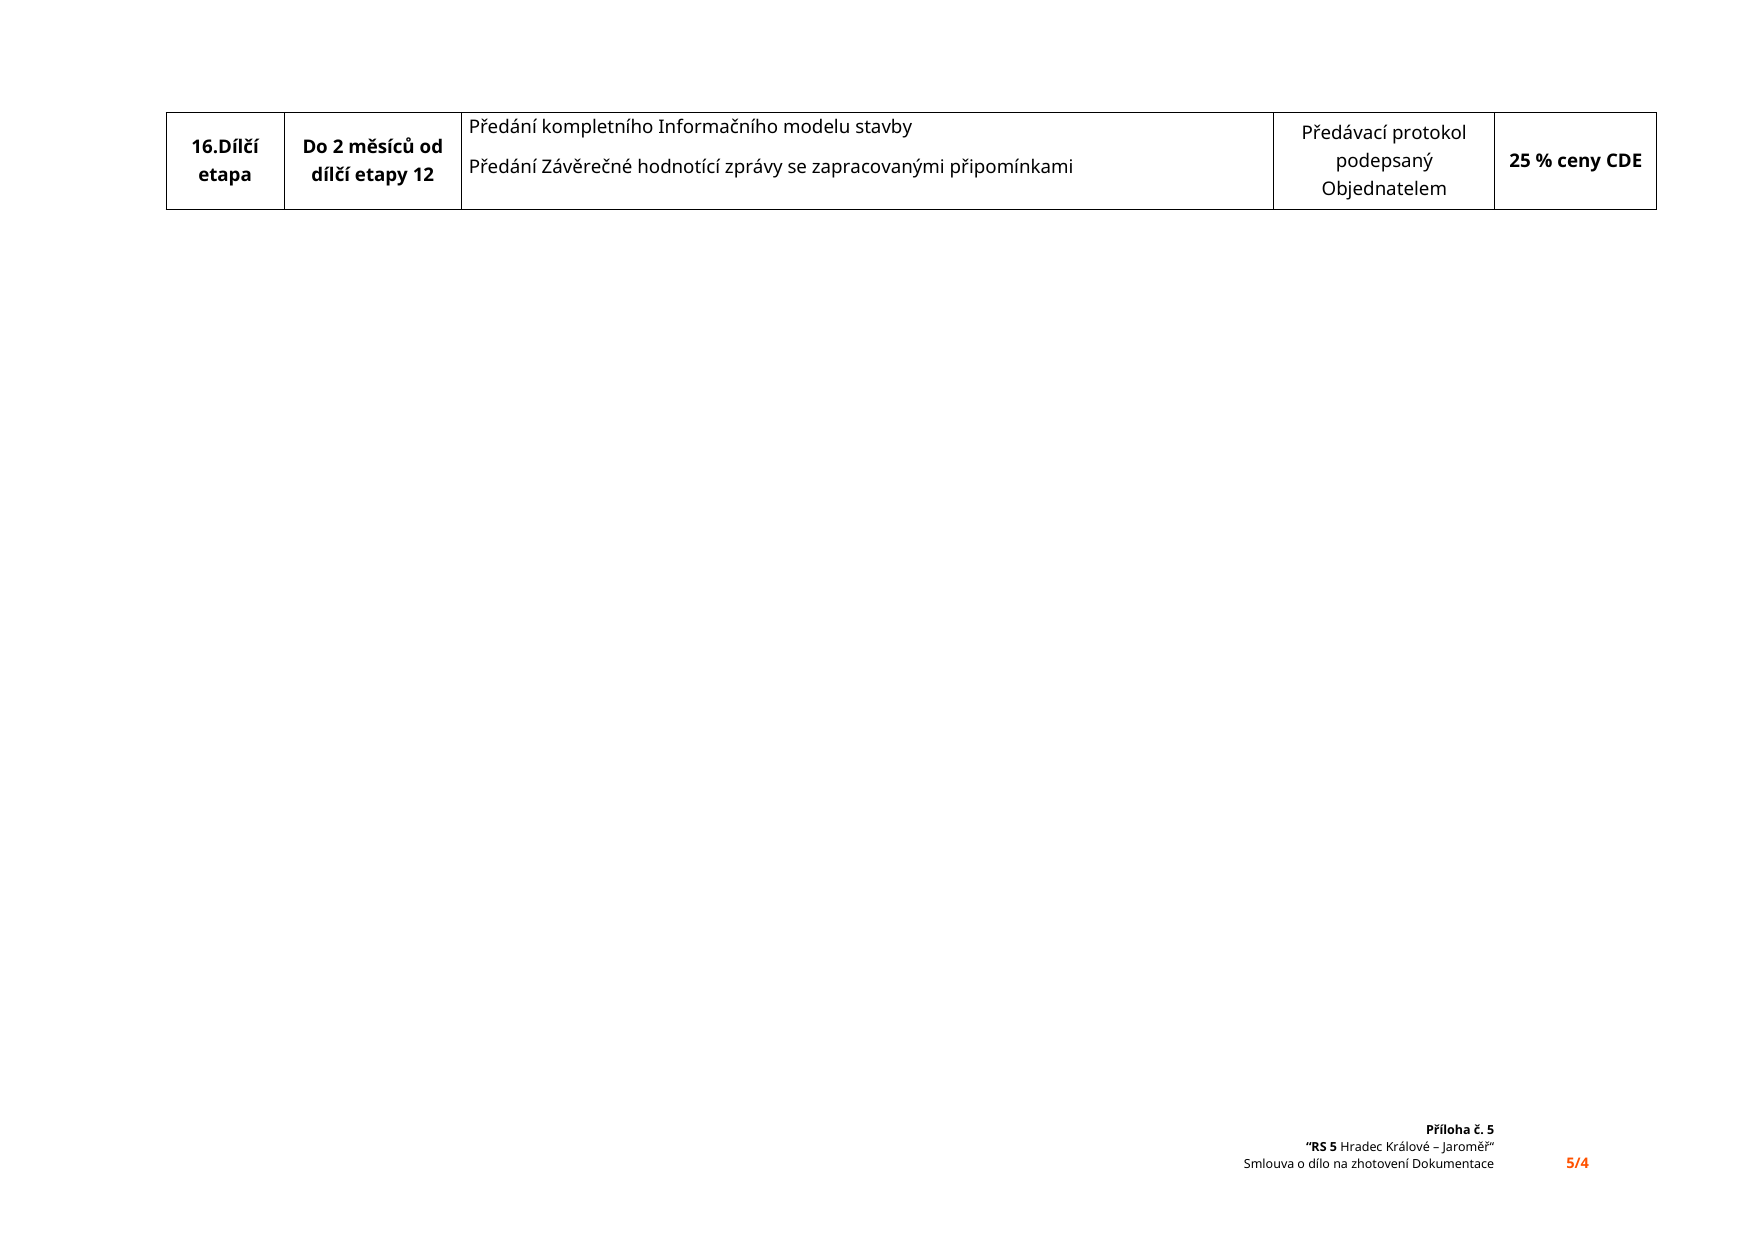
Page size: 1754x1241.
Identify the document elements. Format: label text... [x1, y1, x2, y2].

table_cell Předávací protokol podepsaný Objednatelem [1274, 113, 1494, 209]
table_cell 25 % ceny CDE [1495, 113, 1656, 209]
table_cell Předání kompletního Informačního modelu stavby Předání Závěrečné hodnotící zprávy se zapracovanými připomínkami [462, 113, 1273, 209]
table_cell 16.Dílčí etapa [167, 113, 284, 209]
table_cell Do 2 měsíců od dílčí etapy 12 [285, 113, 461, 209]
